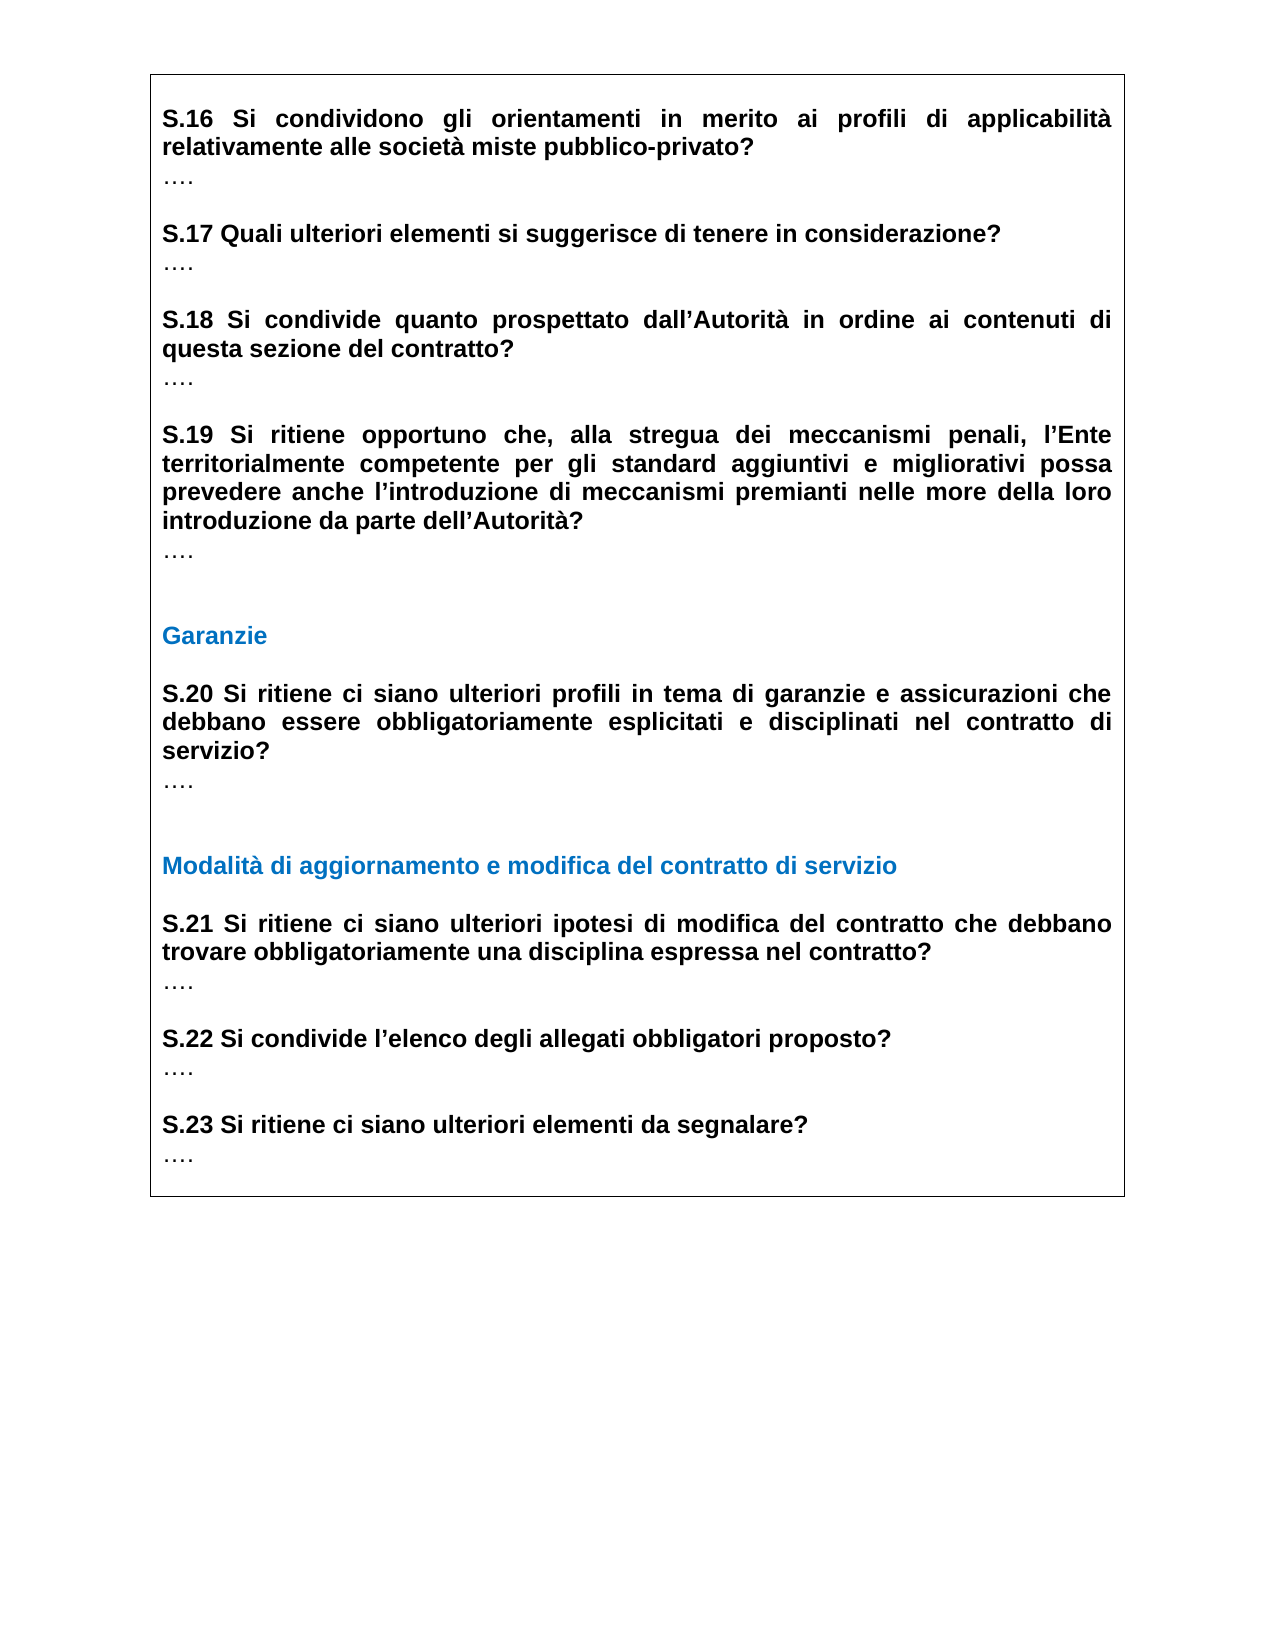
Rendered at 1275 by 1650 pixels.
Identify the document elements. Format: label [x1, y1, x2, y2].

table_header [151, 75, 1124, 1196]
